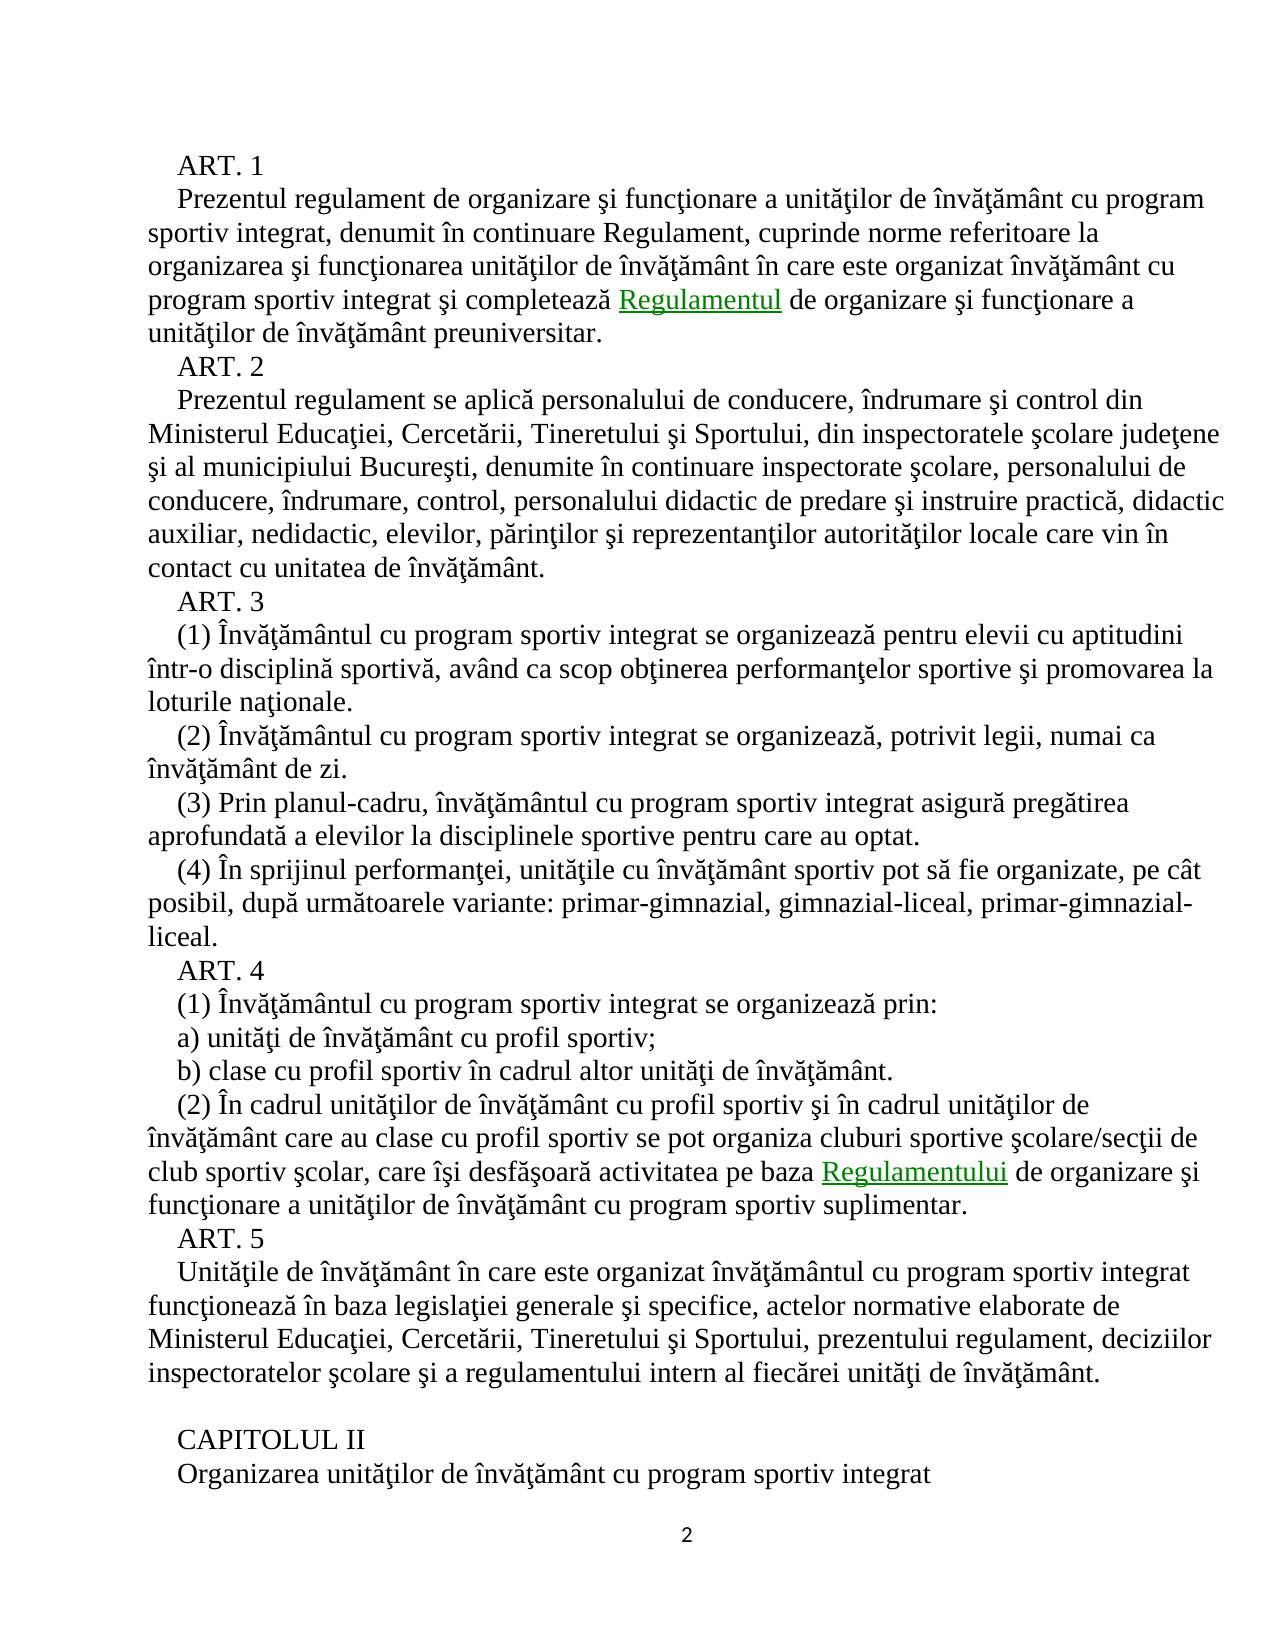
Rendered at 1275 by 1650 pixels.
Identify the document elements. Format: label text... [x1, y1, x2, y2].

text ART. 2 [148, 349, 1226, 382]
text (1) Învăţământul cu program sportiv integrat se organizează pentru elevii cu aptitudini într-o disciplină sportivă, având ca scop obţinerea performanţelor sportive şi promovarea la loturile naţionale. [148, 617, 1226, 718]
text (4) În sprijinul performanţei, unităţile cu învăţământ sportiv pot să fie organizate, pe cât posibil, după următoarele variante: primar-gimnazial, gimnazial-liceal, primar-gimnazial-liceal. [148, 852, 1226, 953]
text a) unităţi de învăţământ cu profil sportiv; [148, 1020, 1226, 1053]
text CAPITOLUL II [148, 1422, 1226, 1456]
text (2) În cadrul unităţilor de învăţământ cu profil sportiv şi în cadrul unităţilor de învăţământ care au clase cu profil sportiv se pot organiza cluburi sportive şcolare/secţii de club sportiv şcolar, care îşi desfăşoară activitatea pe baza Regulamentului de organizare şi funcţionare a unităţilor de învăţământ cu program sportiv suplimentar. [148, 1087, 1226, 1221]
text Unităţile de învăţământ în care este organizat învăţământul cu program sportiv integrat funcţionează în baza legislaţiei generale şi specifice, actelor normative elaborate de Ministerul Educaţiei, Cercetării, Tineretului şi Sportului, prezentului regulament, deciziilor inspectoratelor şcolare şi a regulamentului intern al fiecărei unităţi de învăţământ. [148, 1254, 1226, 1389]
text b) clase cu profil sportiv în cadrul altor unităţi de învăţământ. [148, 1053, 1226, 1087]
text (3) Prin planul-cadru, învăţământul cu program sportiv integrat asigură pregătirea aprofundată a elevilor la disciplinele sportive pentru care au optat. [148, 785, 1226, 852]
text (2) Învăţământul cu program sportiv integrat se organizează, potrivit legii, numai ca învăţământ de zi. [148, 718, 1226, 785]
text ART. 3 [148, 584, 1226, 617]
text Prezentul regulament de organizare şi funcţionare a unităţilor de învăţământ cu program sportiv integrat, denumit în continuare Regulament, cuprinde norme referitoare la organizarea şi funcţionarea unităţilor de învăţământ în care este organizat învăţământ cu program sportiv integrat şi completează Regulamentul de organizare şi funcţionare a unităţilor de învăţământ preuniversitar. [148, 181, 1226, 349]
text (1) Învăţământul cu program sportiv integrat se organizează prin: [148, 986, 1226, 1020]
text Prezentul regulament se aplică personalului de conducere, îndrumare şi control din Ministerul Educaţiei, Cercetării, Tineretului şi Sportului, din inspectoratele şcolare judeţene şi al municipiului Bucureşti, denumite în continuare inspectorate şcolare, personalului de conducere, îndrumare, control, personalului didactic de predare şi instruire practică, didactic auxiliar, nedidactic, elevilor, părinţilor şi reprezentanţilor autorităţilor locale care vin în contact cu unitatea de învăţământ. [148, 382, 1226, 584]
text Organizarea unităţilor de învăţământ cu program sportiv integrat [148, 1456, 1226, 1489]
text ART. 1 [148, 148, 1226, 181]
text ART. 5 [148, 1221, 1226, 1254]
text ART. 4 [148, 953, 1226, 986]
